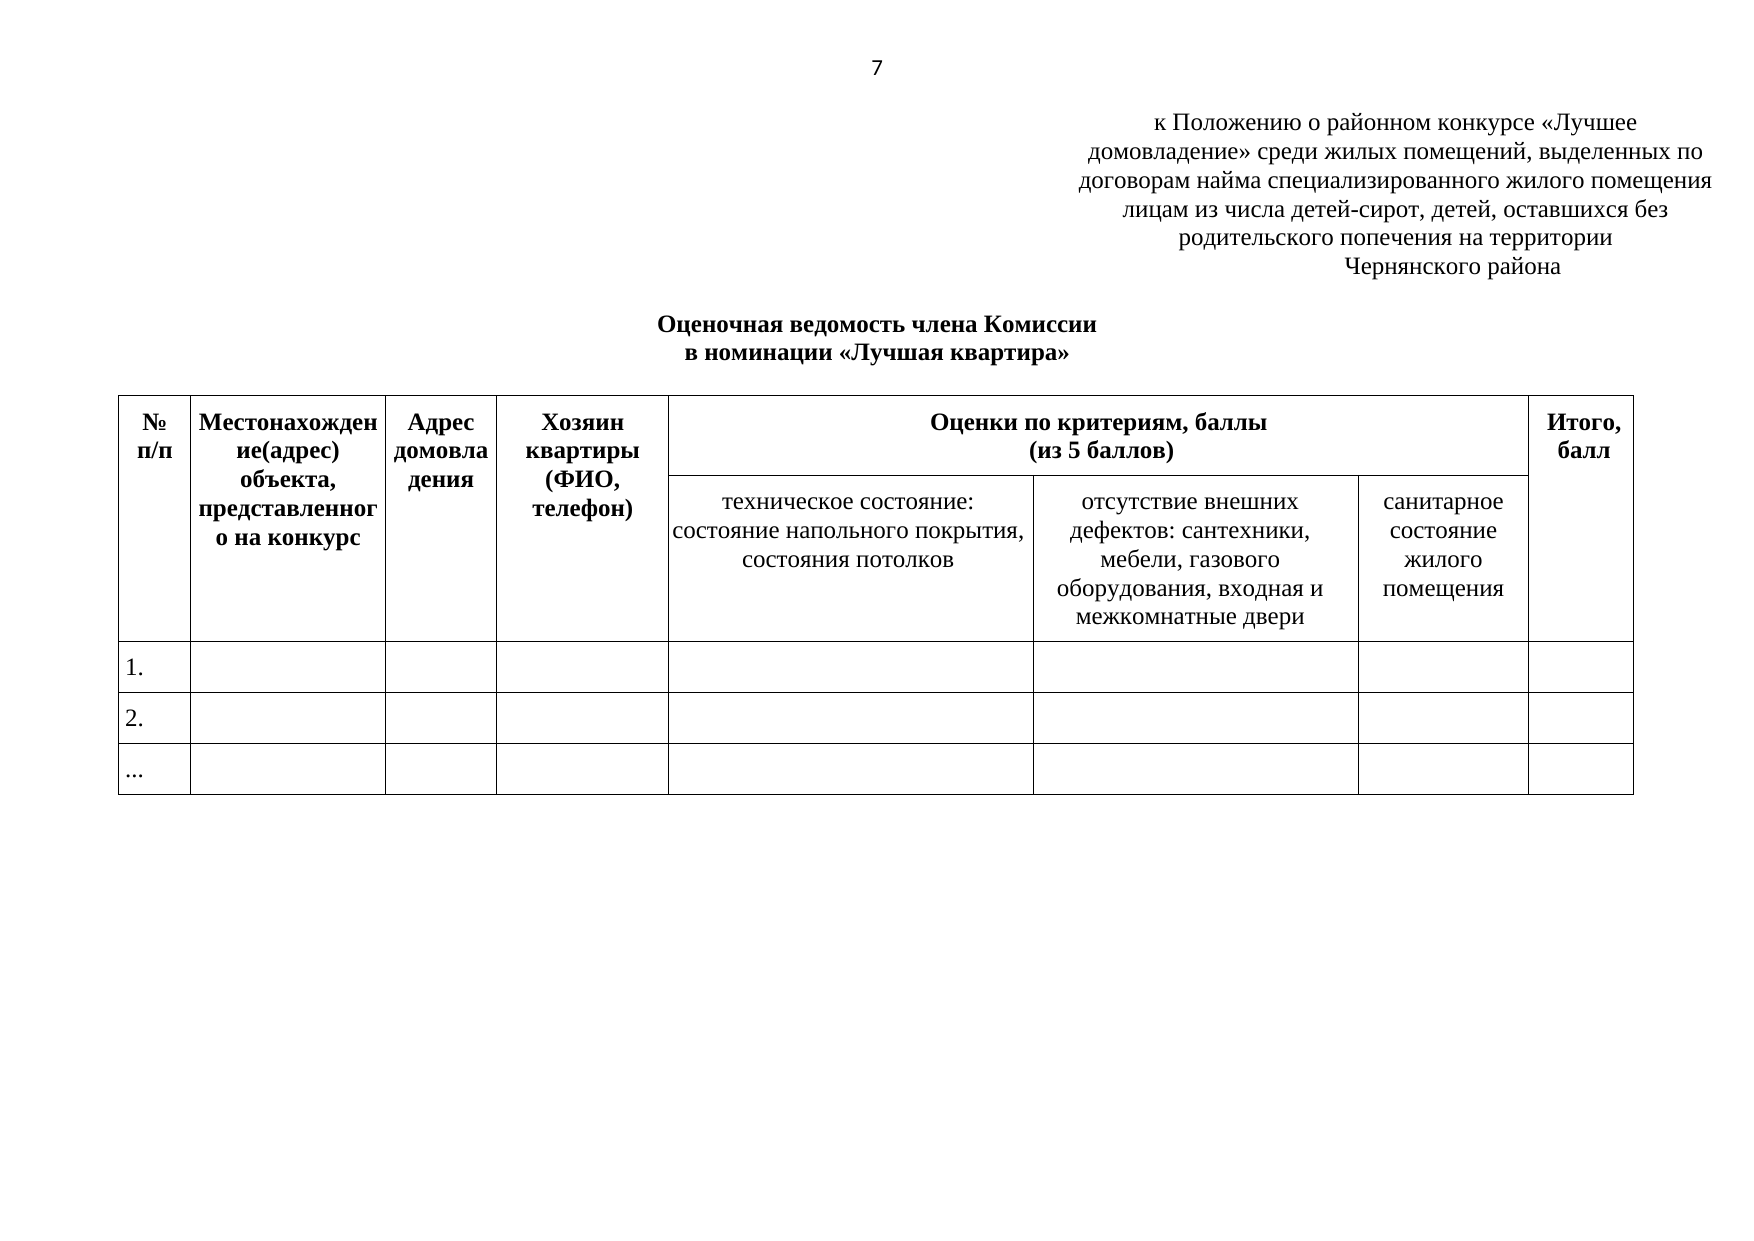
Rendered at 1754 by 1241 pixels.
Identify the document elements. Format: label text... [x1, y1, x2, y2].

table_cell [669, 744, 1033, 794]
table_cell санитарное состояние жилого помещения [1359, 476, 1528, 641]
table_cell [386, 693, 496, 743]
table_header Итого, балл [1529, 396, 1633, 641]
table_cell [669, 693, 1033, 743]
table_cell [1529, 642, 1633, 692]
table_cell [1359, 693, 1528, 743]
table_cell [497, 642, 668, 692]
table_cell [191, 642, 385, 692]
table_cell [497, 693, 668, 743]
table_cell техническое состояние: состояние напольного покрытия, состояния потолков [669, 476, 1033, 641]
table_cell [1034, 744, 1358, 794]
table_cell [497, 744, 668, 794]
table_cell [191, 744, 385, 794]
table_cell [1034, 693, 1358, 743]
table_cell [1359, 744, 1528, 794]
table_cell [386, 642, 496, 692]
table_header Оценки по критериям, баллы (из 5 баллов) [669, 396, 1528, 475]
table_cell [191, 693, 385, 743]
table_header Адрес домовладения [386, 396, 496, 641]
table_cell [1359, 642, 1528, 692]
table_cell отсутствие внешних дефектов: сантехники, мебели, газового оборудования, входная и межкомнатные двери [1034, 476, 1358, 641]
table_cell ... [119, 744, 190, 794]
table_header № п/п [119, 396, 190, 641]
text Оценочная ведомость члена Комиссии [118, 309, 1636, 337]
text Чернянского района [1270, 251, 1636, 280]
table_cell [386, 744, 496, 794]
table_header Хозяин квартиры (ФИО, телефон) [497, 396, 668, 641]
table_cell [1529, 744, 1633, 794]
table_cell [669, 642, 1033, 692]
text к Положению о районном конкурсе «Лучшее домовладение» среди жилых помещений, выделенных по договорам найма специализированного жилого помещения лицам из числа детей-сирот, детей, оставшихся без родительского попечения на территории [1078, 107, 1713, 251]
table_cell [1034, 642, 1358, 692]
table_cell 2. [119, 693, 190, 743]
table_cell [1529, 693, 1633, 743]
text в номинации «Лучшая квартира» [118, 337, 1636, 366]
table_header Местонахождение(адрес) объекта, представленного на конкурс [191, 396, 385, 641]
table_cell 1. [119, 642, 190, 692]
